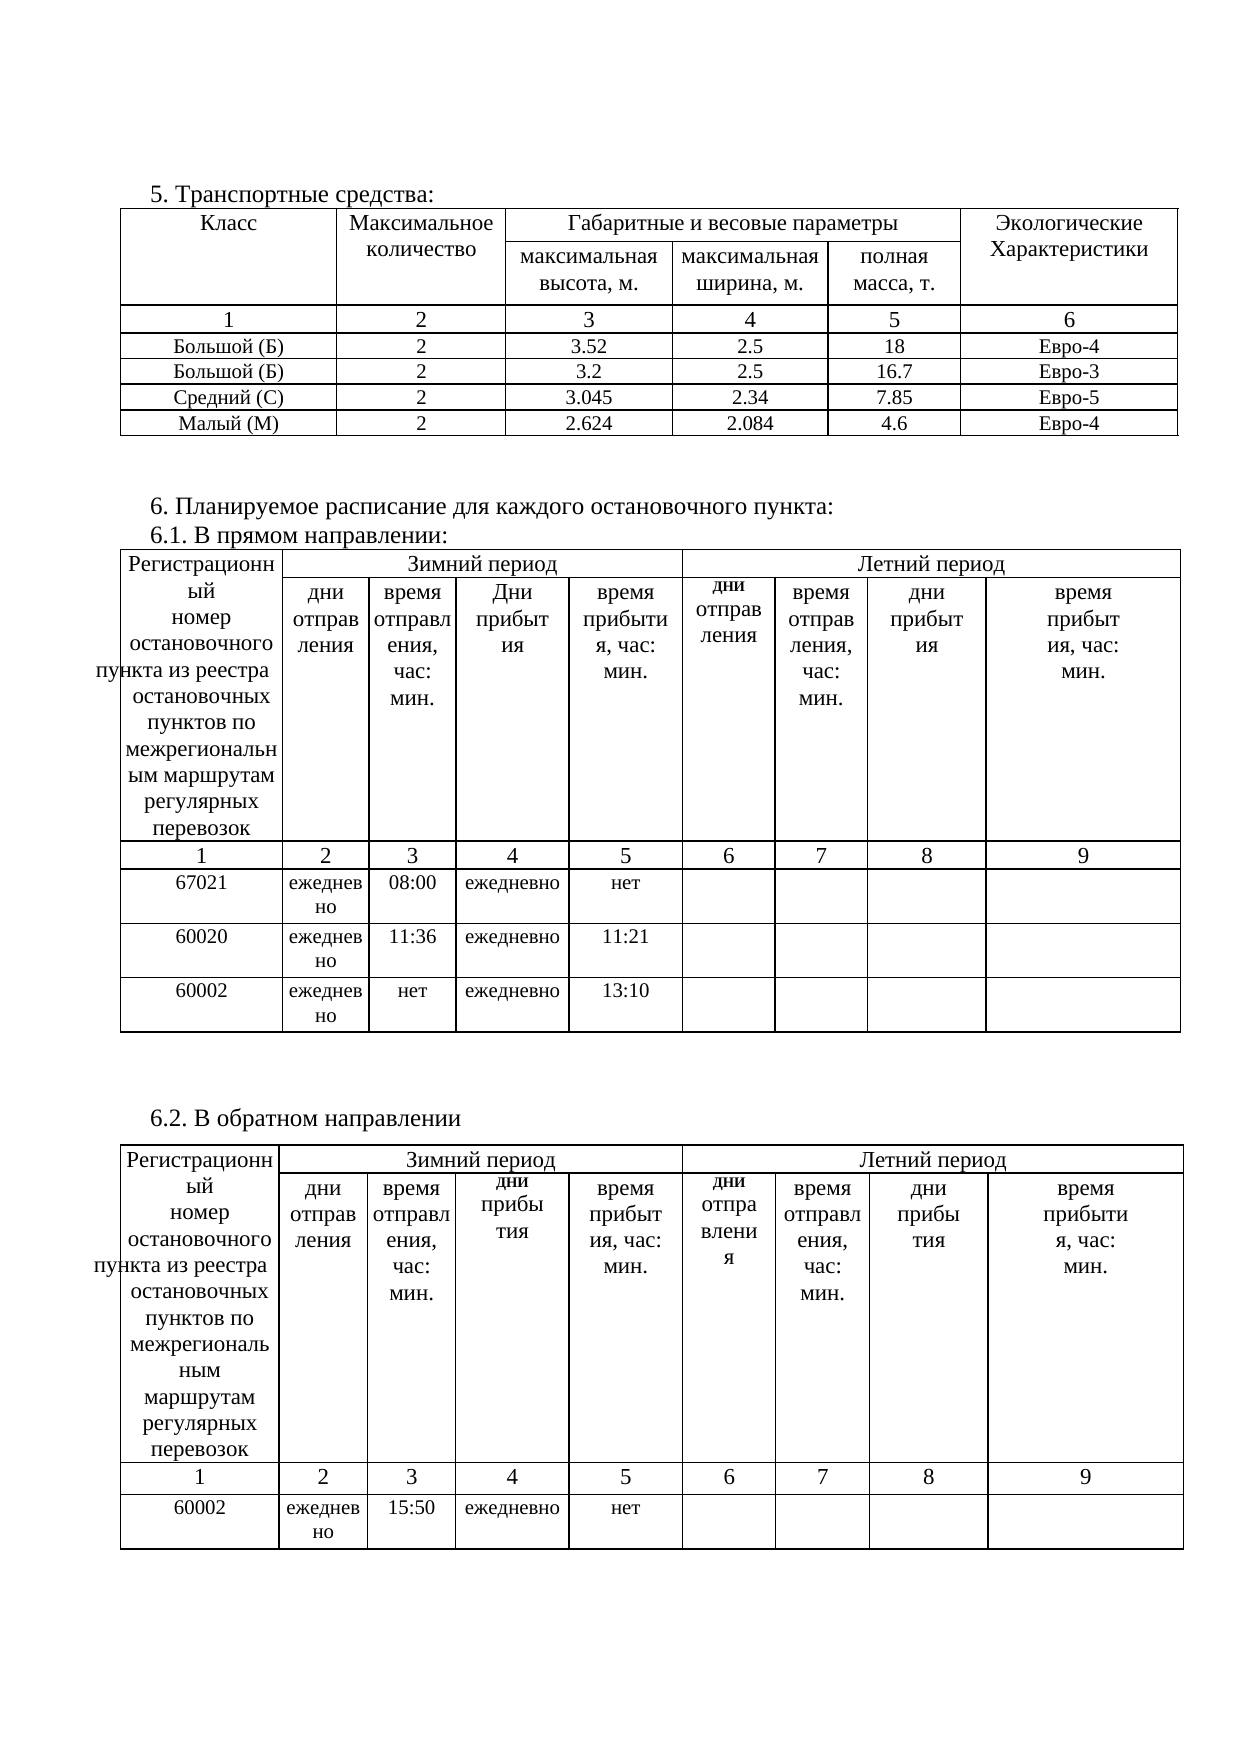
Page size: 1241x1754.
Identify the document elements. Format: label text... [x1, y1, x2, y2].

table_cell время отправл ения, час: мин. [370, 578, 455, 840]
table_cell 7.85 [829, 385, 960, 409]
table_cell 16.7 [829, 359, 960, 383]
table_cell 2.5 [673, 334, 827, 358]
table_cell [868, 978, 985, 1031]
table_cell дни прибыт ия [868, 578, 985, 840]
table_cell 60002 [121, 978, 282, 1031]
table_cell ДНИ отправ ления [683, 578, 774, 840]
table_cell ДНИ отпра влени я [683, 1174, 775, 1462]
table_cell [989, 1495, 1183, 1548]
table_header Летний период [683, 550, 1180, 577]
table_cell 2 [337, 306, 505, 332]
table_cell Большой (Б) [121, 359, 336, 383]
table_cell 6 [961, 306, 1177, 332]
table_cell 5 [570, 842, 682, 868]
table_cell время отправ ления, час: мин. [776, 578, 867, 840]
table_cell 7 [776, 842, 867, 868]
table_cell дни отправ ления [283, 578, 368, 840]
table_header Максимальное количество [337, 209, 505, 304]
table_cell 6 [683, 842, 774, 868]
table_cell 5 [829, 306, 960, 332]
table_cell 11:36 [370, 924, 455, 977]
table_cell 67021 [121, 870, 282, 922]
table_cell [683, 870, 774, 922]
table_cell ежедневно [283, 978, 368, 1031]
table_cell 2.084 [673, 411, 827, 434]
table_cell ежедневно [283, 870, 368, 922]
table_cell 2 [337, 359, 505, 383]
table_cell нет [570, 870, 682, 922]
table_header Габаритные и весовые параметры [506, 209, 960, 241]
table_cell [776, 924, 867, 977]
table_cell 6 [683, 1463, 775, 1494]
table_cell Средний (С) [121, 385, 336, 409]
table_cell время прибыт ия, час: мин. [987, 578, 1180, 840]
table_cell Евро-3 [961, 359, 1177, 383]
table_cell 9 [987, 842, 1180, 868]
table_cell ежедневно [457, 978, 568, 1031]
text 5. Транспортные средства: [150, 179, 1090, 207]
table_cell время отправл ения, час: мин. [776, 1174, 869, 1462]
table_header Класс [121, 209, 336, 304]
table_cell 60002 [121, 1495, 278, 1548]
table_cell Дни прибыт ия [457, 578, 568, 840]
table_cell время прибыт ия, час: мин. [570, 1174, 682, 1462]
table_cell Евро-5 [961, 385, 1177, 409]
table_cell 7 [776, 1463, 869, 1494]
table_cell нет [370, 978, 455, 1031]
text 6. Планируемое расписание для каждого остановочного пункта: [150, 491, 1090, 520]
table_cell 3.045 [506, 385, 672, 409]
table_cell 4.6 [829, 411, 960, 434]
table_cell [870, 1495, 987, 1548]
table_cell максимальная ширина, м. [673, 242, 827, 304]
table_cell 2 [337, 411, 505, 434]
table_cell [868, 924, 985, 977]
table_cell время прибыти я, час: мин. [570, 578, 682, 840]
table_cell полная масса, т. [829, 242, 960, 304]
table_cell Большой (Б) [121, 334, 336, 358]
table_cell 08:00 [370, 870, 455, 922]
table_header Зимний период [280, 1146, 682, 1172]
table_cell дни прибы тия [870, 1174, 987, 1462]
table_cell 3.2 [506, 359, 672, 383]
table_cell 18 [829, 334, 960, 358]
table_cell [987, 978, 1180, 1031]
table_cell [987, 924, 1180, 977]
table_cell 2 [283, 842, 368, 868]
table_cell ДНИ прибы тия [456, 1174, 568, 1462]
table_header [121, 1146, 278, 1462]
table_cell 1 [121, 842, 282, 868]
table_header Летний период [683, 1146, 1183, 1172]
table_cell 3 [370, 842, 455, 868]
table_cell 4 [457, 842, 568, 868]
table_cell максимальная высота, м. [506, 242, 672, 304]
table_cell 3 [506, 306, 672, 332]
table_cell 9 [989, 1463, 1183, 1494]
text 6.1. В прямом направлении: [150, 520, 1090, 549]
table_cell Евро-4 [961, 334, 1177, 358]
table_cell 2 [280, 1463, 367, 1494]
text 6.2. В обратном направлении [150, 1103, 1090, 1132]
table_cell ежедневно [456, 1495, 568, 1548]
table_cell 4 [673, 306, 827, 332]
table_cell [683, 924, 774, 977]
table_cell 1 [121, 1463, 278, 1494]
table_cell ежедневно [283, 924, 368, 977]
table_cell 8 [870, 1463, 987, 1494]
table_cell 3 [368, 1463, 455, 1494]
table_cell 15:50 [368, 1495, 455, 1548]
table_cell 4 [456, 1463, 568, 1494]
table_cell Малый (М) [121, 411, 336, 434]
table_cell [776, 870, 867, 922]
table_cell дни отправ ления [280, 1174, 367, 1462]
table_cell время отправл ения, час: мин. [368, 1174, 455, 1462]
table_cell 2.34 [673, 385, 827, 409]
table_cell 5 [570, 1463, 682, 1494]
table_cell нет [570, 1495, 682, 1548]
table_cell 3.52 [506, 334, 672, 358]
table_cell [868, 870, 985, 922]
table_cell [776, 1495, 869, 1548]
table_cell [683, 978, 774, 1031]
table_cell [776, 978, 867, 1031]
table_cell 1 [121, 306, 336, 332]
table_cell [987, 870, 1180, 922]
table_cell 60020 [121, 924, 282, 977]
table_cell [683, 1495, 775, 1548]
table_cell 2 [337, 385, 505, 409]
table_cell ежедневно [280, 1495, 367, 1548]
table_cell 2.5 [673, 359, 827, 383]
table_cell ежедневно [457, 924, 568, 977]
table_cell ежедневно [457, 870, 568, 922]
table_cell 2 [337, 334, 505, 358]
table_header Зимний период [283, 550, 682, 577]
table_cell 11:21 [570, 924, 682, 977]
table_header Экологические Характеристики [961, 209, 1177, 304]
table_cell 8 [868, 842, 985, 868]
table_header Регистрационный номер остановочного пункта из реестра остановочных пунктов по межрегиональным маршрутам регулярных перевозок [121, 550, 282, 840]
table_cell 2.624 [506, 411, 672, 434]
table_cell время прибыти я, час: мин. [989, 1174, 1183, 1462]
table_cell Евро-4 [961, 411, 1177, 434]
table_cell 13:10 [570, 978, 682, 1031]
